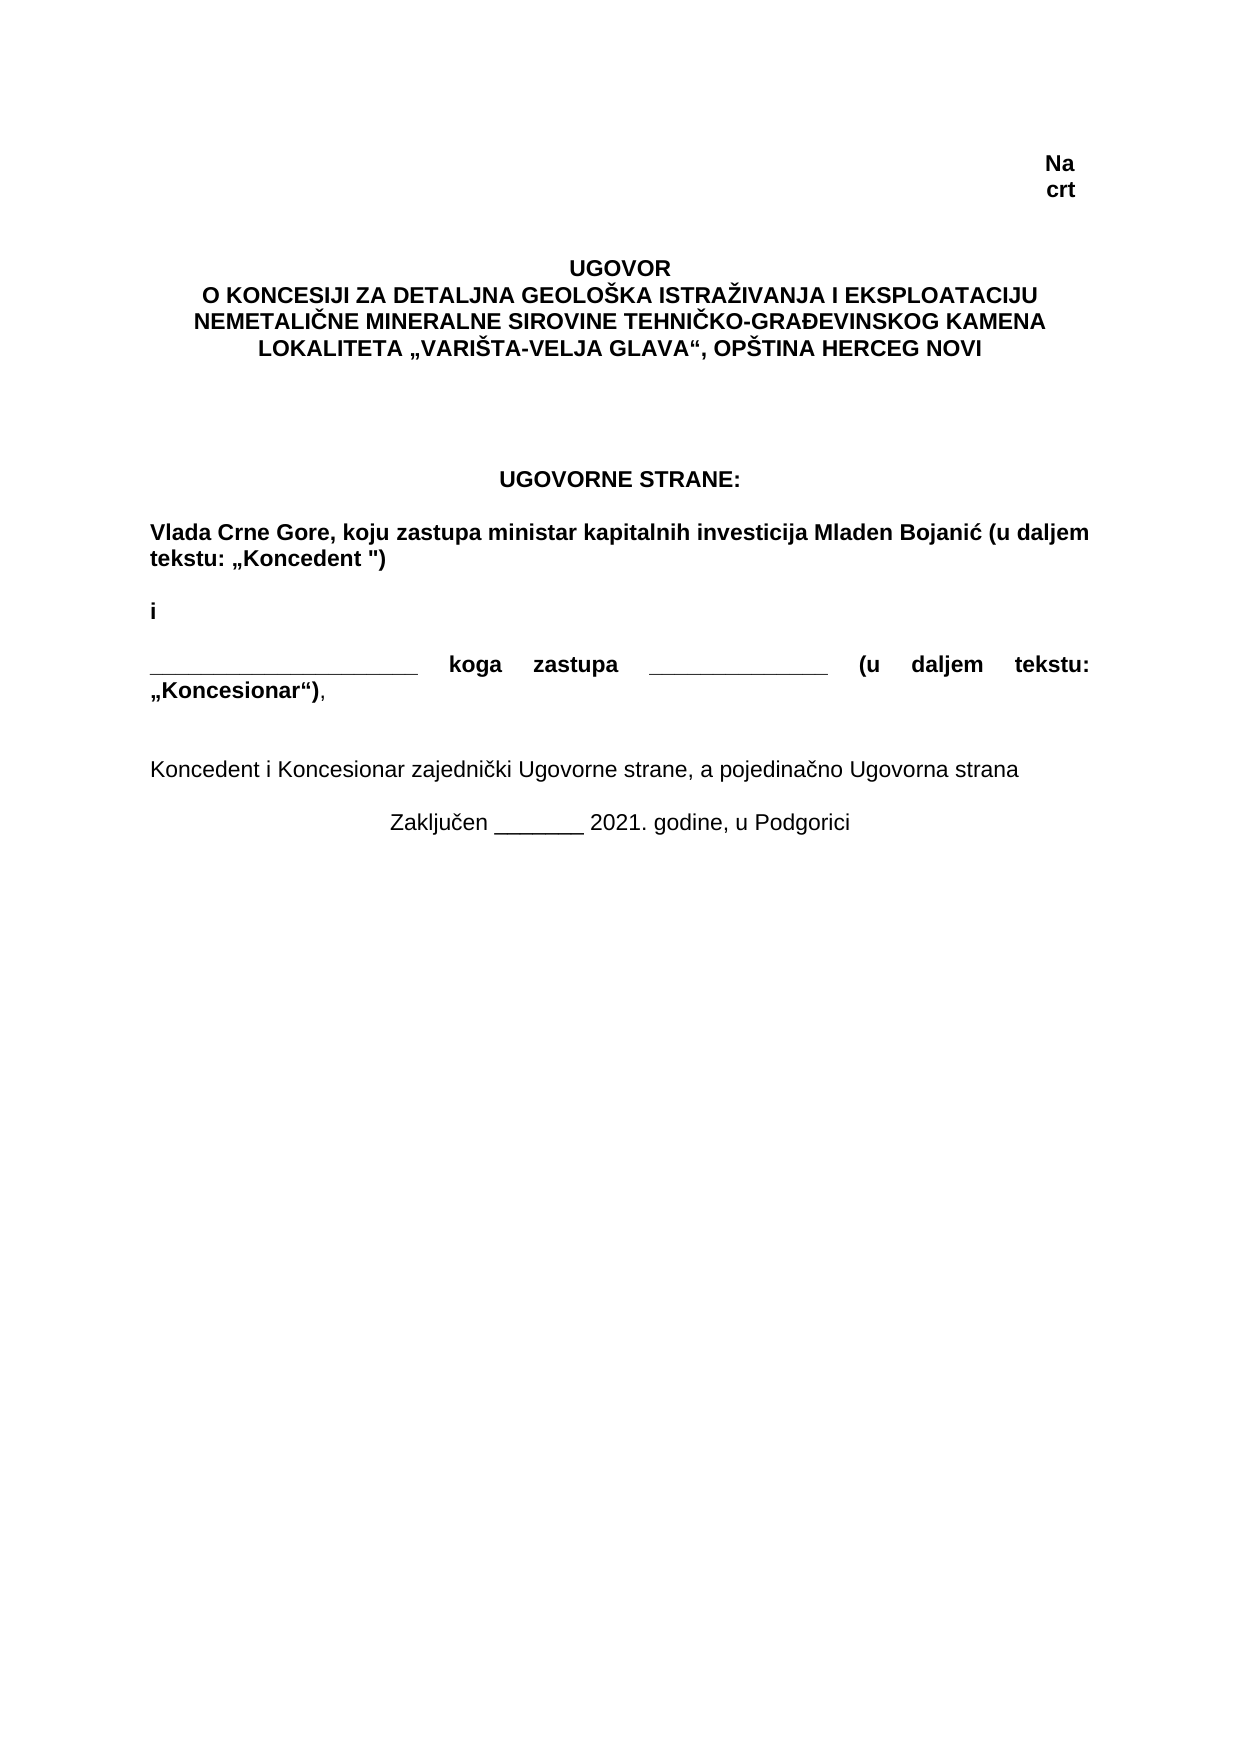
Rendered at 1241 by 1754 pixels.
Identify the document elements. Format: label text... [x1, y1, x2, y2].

text _____________________ koga zastupa ______________ (u daljem tekstu: „Koncesionar“), [150, 651, 1090, 703]
text Vlada Crne Gore, koju zastupa ministar kapitalnih investicija Mladen Bojanić (u daljem tekstu: „Koncedent ") [150, 519, 1090, 572]
text Zaključen _______ 2021. godine, u Podgorici [150, 809, 1090, 835]
text O KONCESIJI ZA DETALJNA GEOLOŠKA ISTRAŽIVANJA I EKSPLOATACIJU NEMETALIČNE MINERALNE SIROVINE TEHNIČKO-GRAĐEVINSKOG KAMENA LOKALITETA „VARIŠTA-VELJA GLAVA“, OPŠTINA HERCEG NOVI [165, 282, 1075, 361]
text i [150, 598, 1090, 624]
text UGOVOR [165, 255, 1075, 282]
text Koncedent i Koncesionar zajednički Ugovorne strane, a pojedinačno Ugovorna strana [150, 756, 1090, 782]
text Nacrt [165, 150, 1075, 203]
text UGOVORNE STRANE: [165, 466, 1075, 493]
